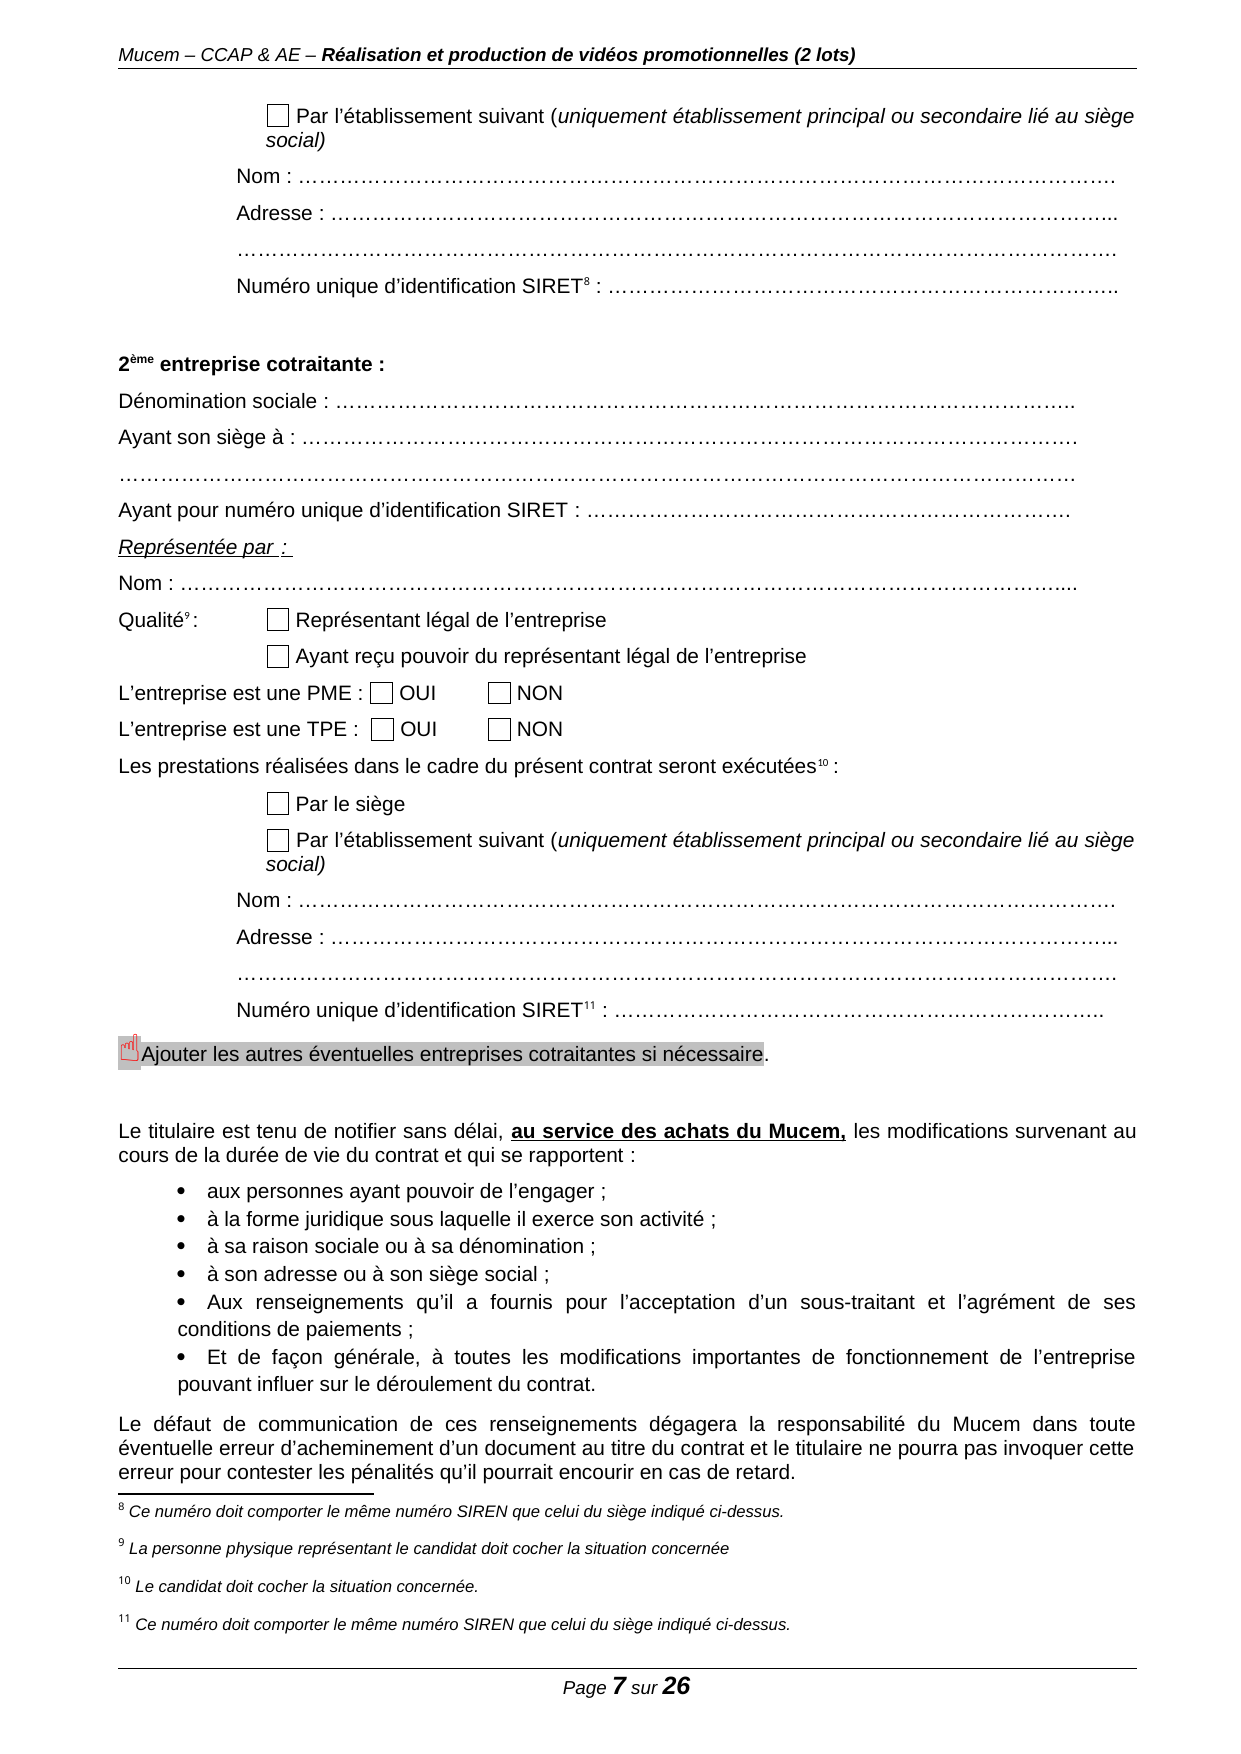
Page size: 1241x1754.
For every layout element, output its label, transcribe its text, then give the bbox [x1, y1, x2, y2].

list Et de façon générale, à toutes les modifications importantes de fonctionnement de l’entreprise pouvant influer sur le déroulement du contrat. [177, 1345, 1137, 1396]
text Par l’établissement suivant (uniquement établissement principal ou secondaire lié au siège social) [266, 828, 1137, 876]
text Par le siège [192, 791, 1137, 815]
text Adresse : …………………………………………………………………………………………………... [236, 200, 1137, 224]
list aux personnes ayant pouvoir de l’engager ; [177, 1179, 1137, 1203]
text Nom : ……………………………………………………………………………………………………………….... [118, 571, 1137, 595]
text ………………………………………………………………………………………………………………. [236, 237, 1137, 261]
text Nom : ………………………………………………………………………………………………………. [236, 164, 1137, 188]
text ………………………………………………………………………………………………………………………… [118, 462, 1137, 486]
text L’entreprise est une PME : OUI NON [118, 681, 1137, 704]
text Ayant reçu pouvoir du représentant légal de l’entreprise [192, 644, 1137, 668]
text Les prestations réalisées dans le cadre du présent contrat seront exécutées : [118, 753, 1137, 779]
text Adresse : …………………………………………………………………………………………………... [236, 925, 1137, 949]
text Par l’établissement suivant (uniquement établissement principal ou secondaire lié au siège social) [266, 103, 1137, 151]
text Dénomination sociale : …………………………………………………………………………………………….. [118, 389, 1137, 413]
text Numéro unique d’identification SIRET : …………………………………………………………….. [236, 998, 1137, 1023]
text Ajouter les autres éventuelles entreprises cotraitantes si nécessaire. [141, 1036, 1137, 1070]
text Le défaut de communication de ces renseignements dégagera la responsabilité du Mucem dans toute éventuelle erreur d’acheminement d’un document au titre du contrat et le titulaire ne pourra pas invoquer cette erreur pour contester les pénalités qu’il pourrait encourir en cas de retard. [118, 1412, 1137, 1484]
text Numéro unique d’identification SIRET : ……………………………………………………………….. [236, 273, 1137, 299]
text Représentée par : [118, 534, 1137, 558]
text 2ème entreprise cotraitante : [118, 352, 1137, 376]
text L’entreprise est une TPE : OUI NON [118, 717, 1137, 741]
text Qualité : Représentant légal de l’entreprise [118, 607, 1137, 632]
list à sa raison sociale ou à sa dénomination ; [177, 1234, 1137, 1258]
list Aux renseignements qu’il a fournis pour l’acceptation d’un sous-traitant et l’agrément de ses conditions de paiements ; [177, 1289, 1137, 1341]
text Le titulaire est tenu de notifier sans délai, au service des achats du Mucem, les modifications survenant au cours de la durée de vie du contrat et qui se rapportent : [118, 1119, 1137, 1167]
list à la forme juridique sous laquelle il exerce son activité ; [177, 1207, 1137, 1231]
list à son adresse ou à son siège social ; [177, 1262, 1137, 1286]
text ………………………………………………………………………………………………………………. [236, 961, 1137, 985]
text Nom : ………………………………………………………………………………………………………. [236, 888, 1137, 912]
text Ayant son siège à : …………………………………………………………………………………………………. [118, 425, 1137, 449]
text Ayant pour numéro unique d’identification SIRET : ……………………………………………………………. [118, 498, 1137, 522]
